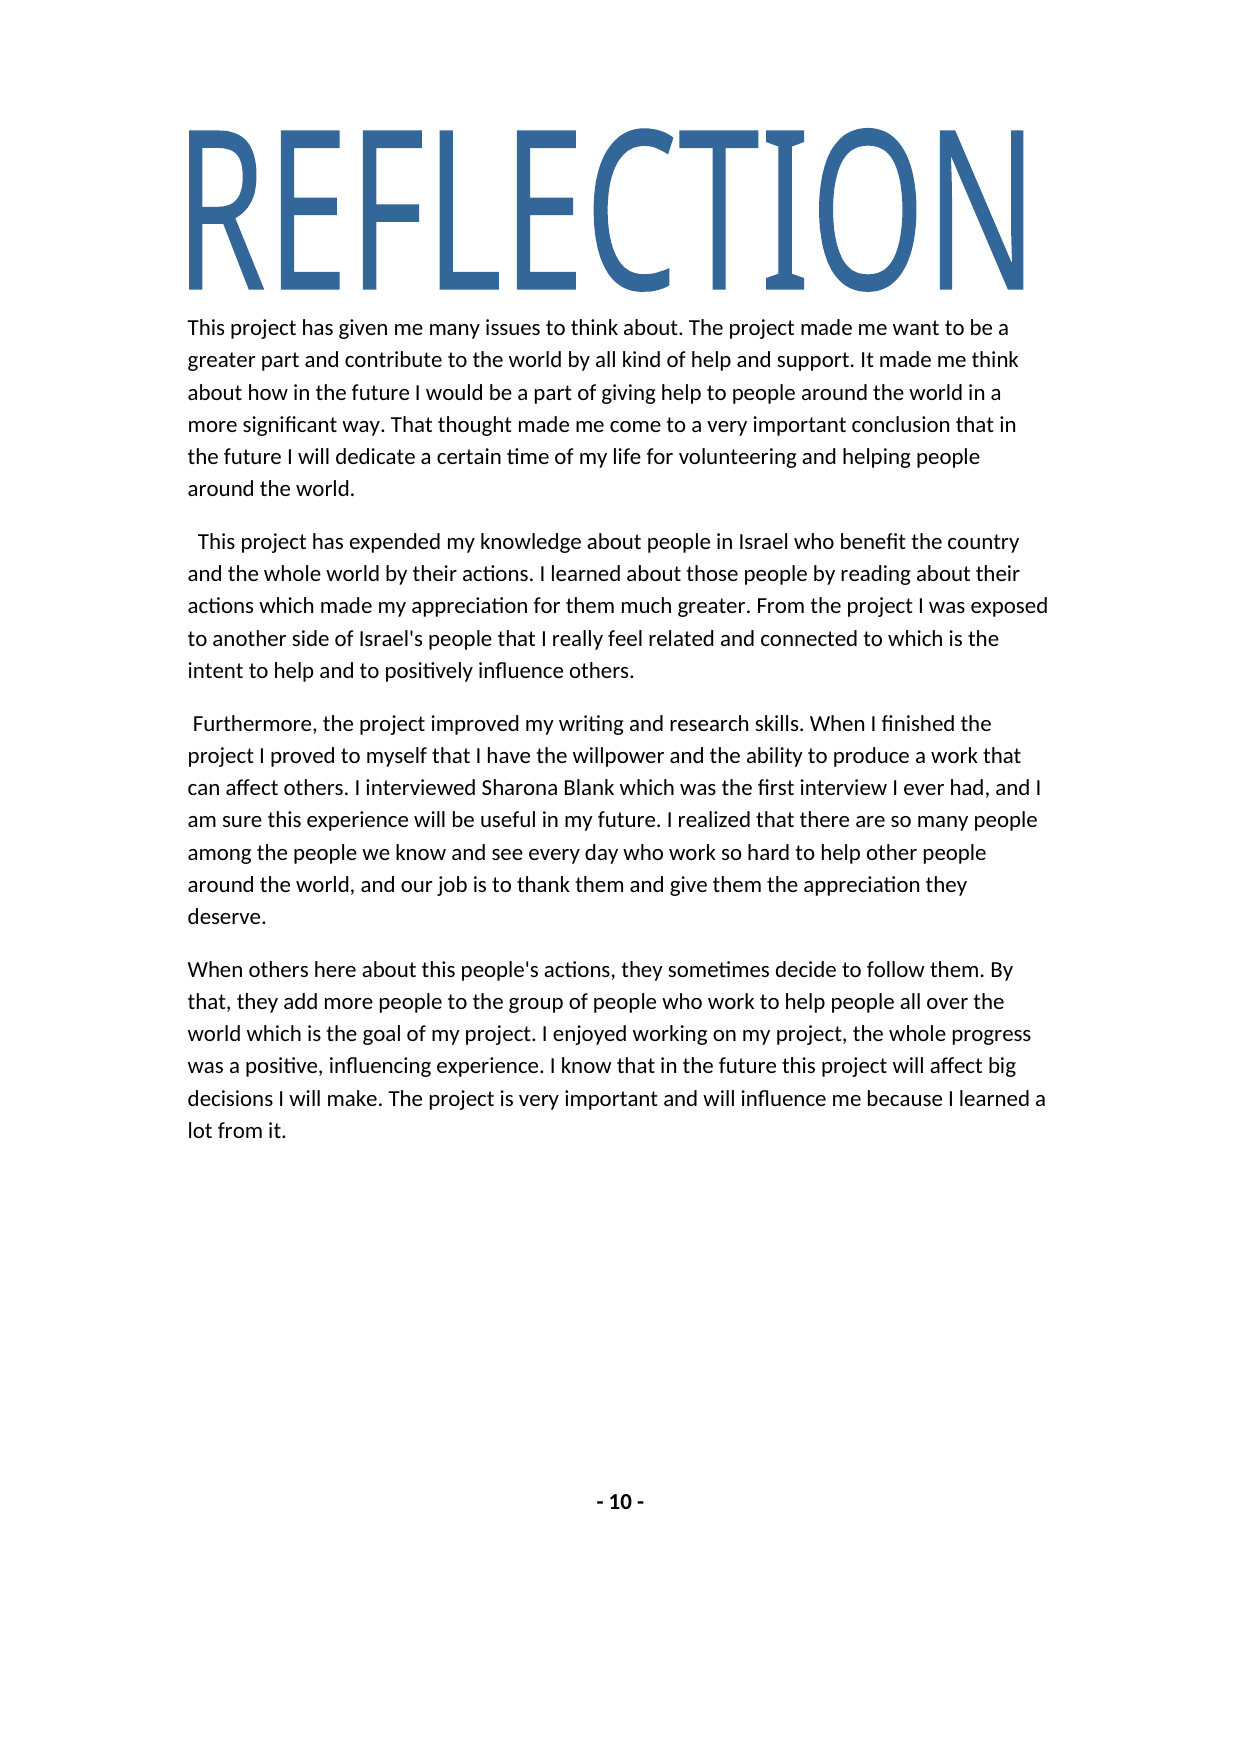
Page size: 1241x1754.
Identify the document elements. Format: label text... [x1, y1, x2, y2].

text - 10 - [187, 1487, 1053, 1515]
text When others here about this people's actions, they sometimes decide to follow them. By that, they add more people to the group of people who work to help people all over the world which is the goal of my project. I enjoyed working on my project, the whole progress was a positive, influencing experience. I know that in the future this project will affect big decisions I will make. The project is very important and will influence me because I learned a lot from it. [187, 955, 1053, 1144]
text This project has given me many issues to think about. The project made me want to be a greater part and contribute to the world by all kind of help and support. It made me think about how in the future I would be a part of giving help to people around the world in a more significant way. That thought made me come to a very important conclusion that in the future I will dedicate a certain time of my life for volunteering and helping people around the world. [187, 256, 1053, 502]
text This project has expended my knowledge about people in Israel who benefit the country and the whole world by their actions. I learned about those people by reading about their actions which made my appreciation for them much greater. From the project I was exposed to another side of Israel's people that I really feel related and connected to which is the intent to help and to positively influence others. [187, 527, 1053, 684]
text Furthermore, the project improved my writing and research skills. When I finished the project I proved to myself that I have the willpower and the ability to produce a work that can affect others. I interviewed Sharona Blank which was the first interview I ever had, and I am sure this experience will be useful in my future. I realized that there are so many people among the people we know and see every day who work so hard to help other people around the world, and our job is to thank them and give them the appreciation they deserve. [187, 709, 1053, 930]
